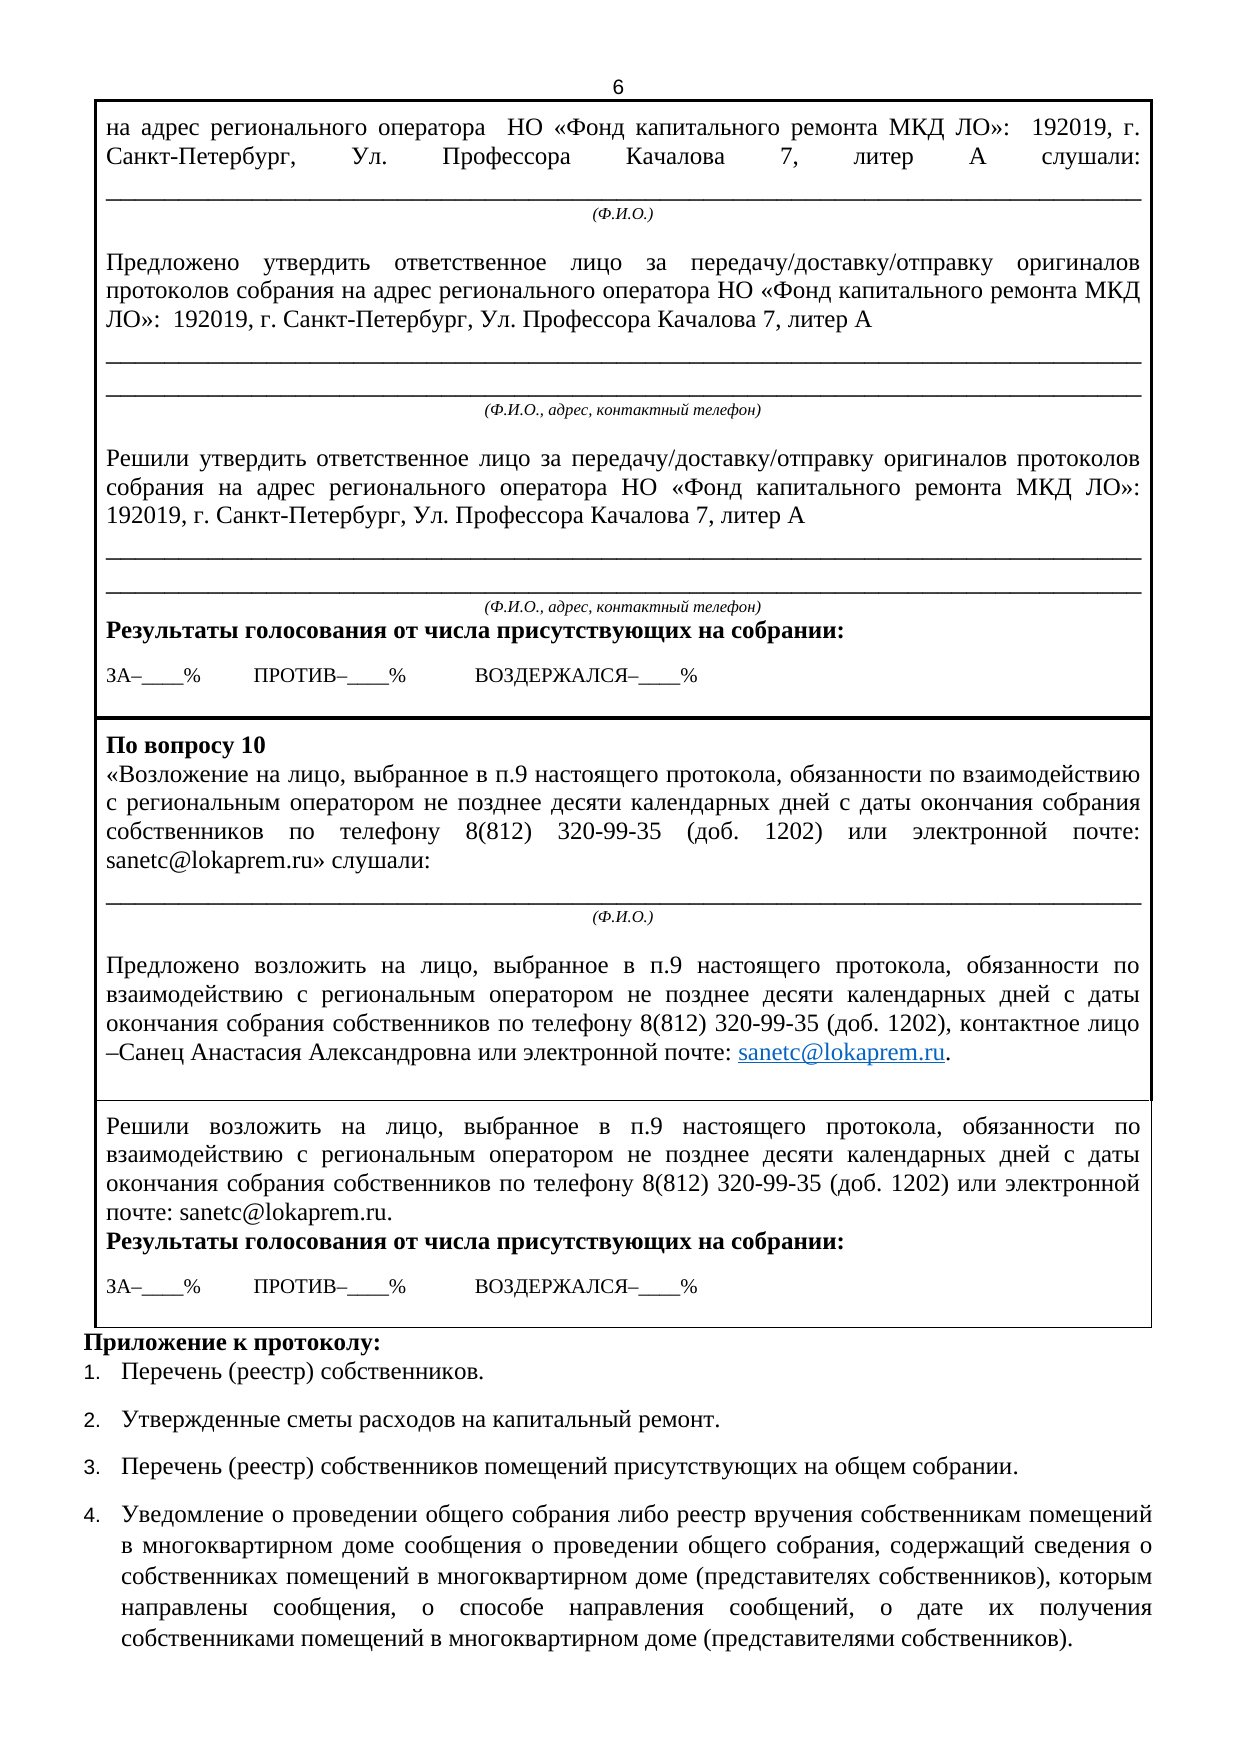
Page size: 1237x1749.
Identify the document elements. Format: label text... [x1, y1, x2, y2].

table_cell Предложено утвердить ответственное лицо за передачу/доставку/отправку оригиналов протоколов собрания на адрес регионального оператора НО «Фонд капитального ремонта МКД ЛО»: 192019, г. Санкт-Петербург, Ул. Профессора Качалова 7, литер А _______________________________________________________________________ _______________________________________________________________________ (Ф.И.О., адрес, контактный телефон) [97, 236, 1150, 429]
list Утвержденные сметы расходов на капитальный ремонт. [83, 1404, 1153, 1432]
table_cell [97, 102, 1150, 233]
list Уведомление о проведении общего собрания либо реестр вручения собственникам помещений в многоквартирном доме сообщения о проведении общего собрания, содержащий сведения о собственниках помещений в многоквартирном доме (представителях собственников), которым направлены сообщения, о способе направления сообщений, о дате их получения собственниками помещений в многоквартирном доме (представителями собственников). [83, 1499, 1153, 1652]
table_cell Решили утвердить ответственное лицо за передачу/доставку/отправку оригиналов протоколов собрания на адрес регионального оператора НО «Фонд капитального ремонта МКД ЛО»: 192019, г. Санкт-Петербург, Ул. Профессора Качалова 7, литер А _______________________________________________________________________ _______________________________________________________________________ (Ф.И.О., адрес, контактный телефон) Результаты голосования от числа присутствующих на собрании: ЗА–____% ПРОТИВ–____% ВОЗДЕРЖАЛСЯ–____% [97, 433, 1150, 716]
list Перечень (реестр) собственников помещений присутствующих на общем собрании. [83, 1451, 1153, 1480]
text Приложение к протоколу: [83, 1327, 1153, 1356]
table_cell По вопросу 10 «Возложение на лицо, выбранное в п.9 настоящего протокола, обязанности по взаимодействию с региональным оператором не позднее десяти календарных дней с даты окончания собрания собственников по телефону 8(812) 320-99-35 (доб. 1202) или электронной почте: sanetc@lokaprem.ru» слушали: _______________________________________________________________________ (Ф.И.О.) [97, 720, 1150, 937]
table_cell Предложено возложить на лицо, выбранное в п.9 настоящего протокола, обязанности по взаимодействию с региональным оператором не позднее десяти календарных дней с даты окончания собрания собственников по телефону 8(812) 320-99-35 (доб. 1202), контактное лицо –Санец Анастасия Александровна или электронной почте: sanetc@lokaprem.ru. [97, 940, 1150, 1100]
list Перечень (реестр) собственников. [83, 1356, 1153, 1385]
table_cell Решили возложить на лицо, выбранное в п.9 настоящего протокола, обязанности по взаимодействию с региональным оператором не позднее десяти календарных дней с даты окончания собрания собственников по телефону 8(812) 320-99-35 (доб. 1202) или электронной почте: sanetc@lokaprem.ru. Результаты голосования от числа присутствующих на собрании: ЗА–____% ПРОТИВ–____% ВОЗДЕРЖАЛСЯ–____% [97, 1100, 1151, 1327]
